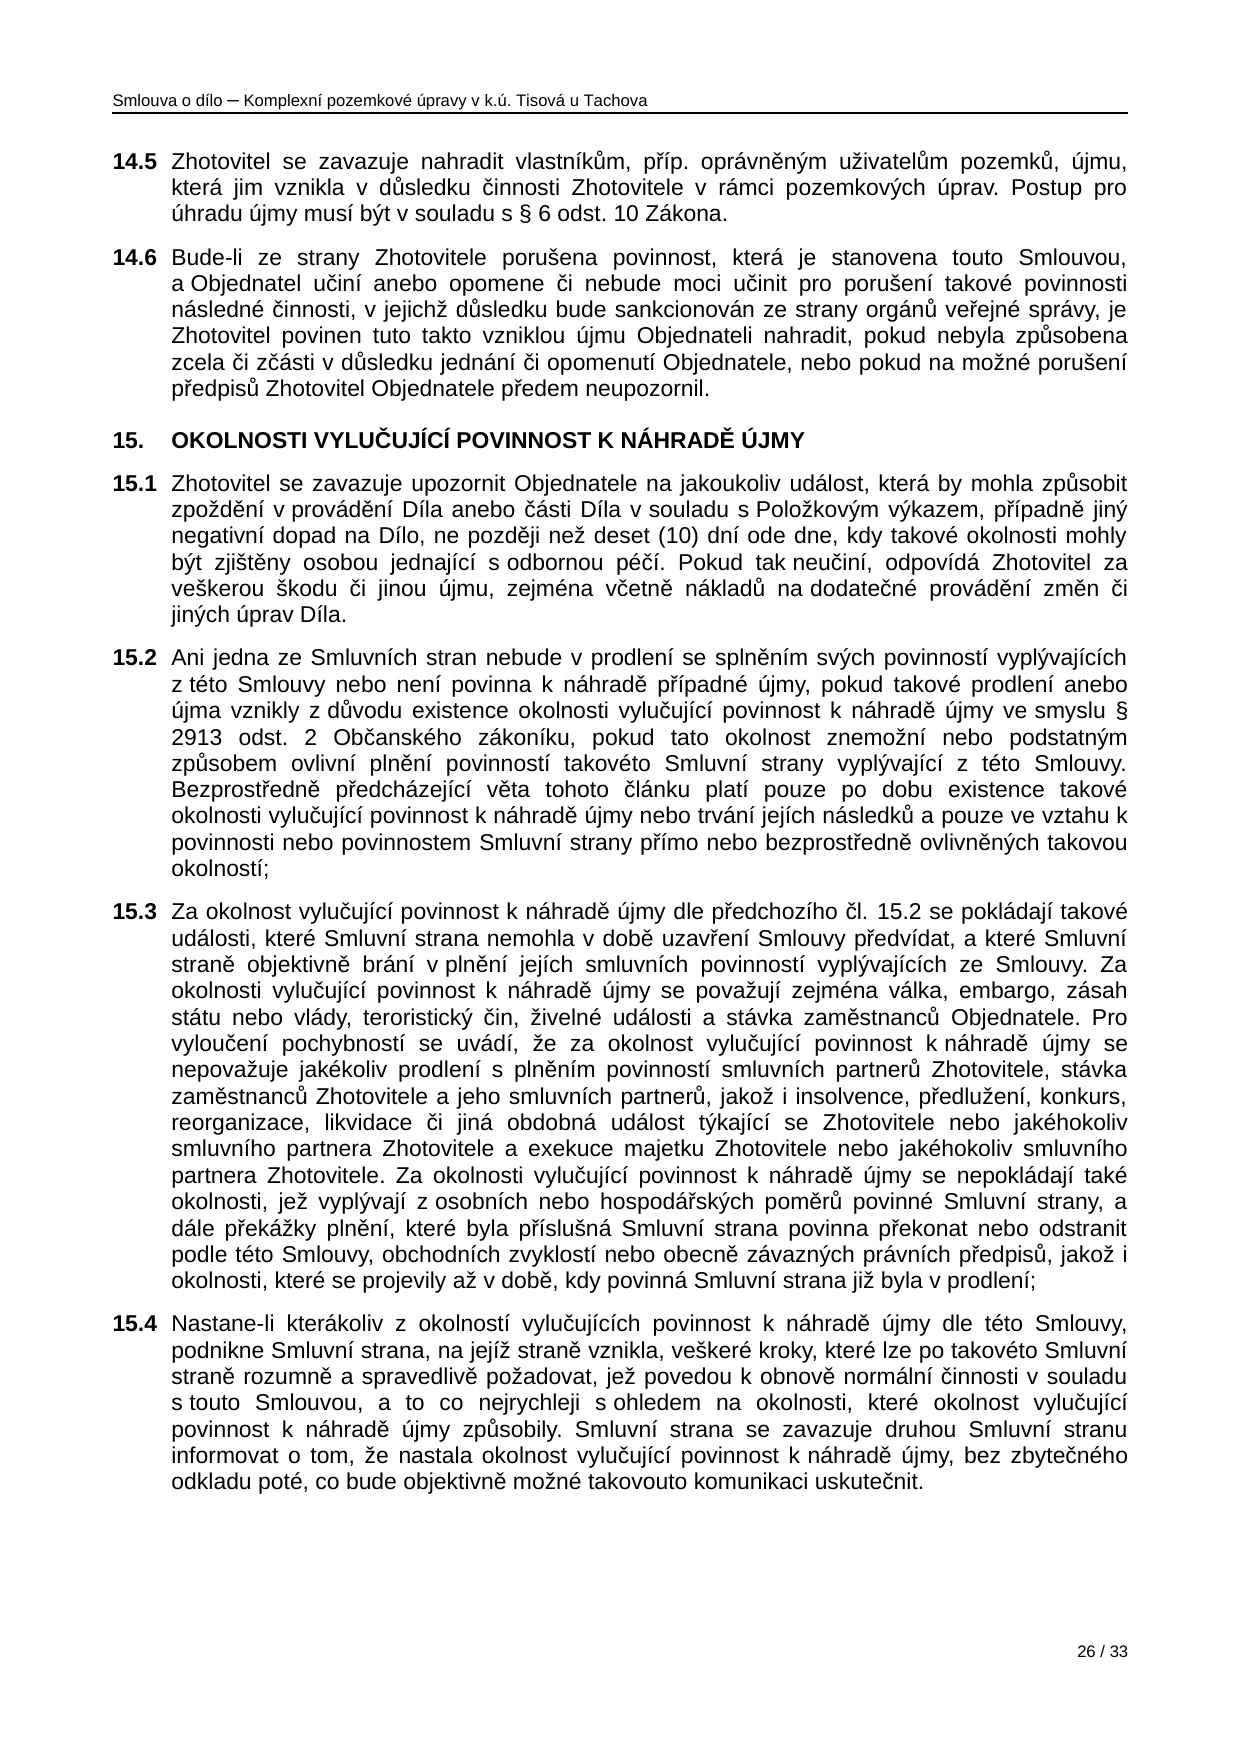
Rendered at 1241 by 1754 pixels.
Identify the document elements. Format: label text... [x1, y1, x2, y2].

text Ani jedna ze Smluvních stran nebude v prodlení se splněním svých povinností vyplývajících z této Smlouvy nebo není povinna k náhradě případné újmy, pokud takové prodlení anebo újma vznikly z důvodu existence okolnosti vylučující povinnost k náhradě újmy ve smyslu § 2913 odst. 2 Občanského zákoníku, pokud tato okolnost znemožní nebo podstatným způsobem ovlivní plnění povinností takovéto Smluvní strany vyplývající z této Smlouvy. Bezprostředně předcházející věta tohoto článku platí pouze po dobu existence takové okolnosti vylučující povinnost k náhradě újmy nebo trvání jejích následků a pouze ve vztahu k povinnosti nebo povinnostem Smluvní strany přímo nebo bezprostředně ovlivněných takovou okolností; [112, 644, 1128, 882]
text Okolnosti vylučující povinnost k náhradě újmy [112, 427, 1128, 453]
text Zhotovitel se zavazuje upozornit Objednatele na jakoukoliv událost, která by mohla způsobit zpoždění v provádění Díla anebo části Díla v souladu s Položkovým výkazem, případně jiný negativní dopad na Dílo, ne později než deset (10) dní ode dne, kdy takové okolnosti mohly být zjištěny osobou jednající s odbornou péčí. Pokud tak neučiní, odpovídá Zhotovitel za veškerou škodu či jinou újmu, zejména včetně nákladů na dodatečné provádění změn či jiných úprav Díla. [112, 469, 1128, 628]
text Nastane-li kterákoliv z okolností vylučujících povinnost k náhradě újmy dle této Smlouvy, podnikne Smluvní strana, na jejíž straně vznikla, veškeré kroky, které lze po takovéto Smluvní straně rozumně a spravedlivě požadovat, jež povedou k obnově normální činnosti v souladu s touto Smlouvou, a to co nejrychleji s ohledem na okolnosti, které okolnost vylučující povinnost k náhradě újmy způsobily. Smluvní strana se zavazuje druhou Smluvní stranu informovat o tom, že nastala okolnost vylučující povinnost k náhradě újmy, bez zbytečného odkladu poté, co bude objektivně možné takovouto komunikaci uskutečnit. [112, 1310, 1128, 1495]
text Za okolnost vylučující povinnost k náhradě újmy dle předchozího čl. 15.2 se pokládají takové události, které Smluvní strana nemohla v době uzavření Smlouvy předvídat, a které Smluvní straně objektivně brání v plnění jejích smluvních povinností vyplývajících ze Smlouvy. Za okolnosti vylučující povinnost k náhradě újmy se považují zejména válka, embargo, zásah státu nebo vlády, teroristický čin, živelné události a stávka zaměstnanců Objednatele. Pro vyloučení pochybností se uvádí, že za okolnost vylučující povinnost k náhradě újmy se nepovažuje jakékoliv prodlení s plněním povinností smluvních partnerů Zhotovitele, stávka zaměstnanců Zhotovitele a jeho smluvních partnerů, jakož i insolvence, předlužení, konkurs, reorganizace, likvidace či jiná obdobná událost týkající se Zhotovitele nebo jakéhokoliv smluvního partnera Zhotovitele a exekuce majetku Zhotovitele nebo jakéhokoliv smluvního partnera Zhotovitele. Za okolnosti vylučující povinnost k náhradě újmy se nepokládají také okolnosti, jež vyplývají z osobních nebo hospodářských poměrů povinné Smluvní strany, a dále překážky plnění, které byla příslušná Smluvní strana povinna překonat nebo odstranit podle této Smlouvy, obchodních zvyklostí nebo obecně závazných právních předpisů, jakož i okolnosti, které se projevily až v době, kdy povinná Smluvní strana již byla v prodlení; [112, 898, 1128, 1293]
text Zhotovitel se zavazuje nahradit vlastníkům, příp. oprávněným uživatelům pozemků, újmu, která jim vznikla v důsledku činnosti Zhotovitele v rámci pozemkových úprav. Postup pro úhradu újmy musí být v souladu s § 6 odst. 10 Zákona. [112, 148, 1128, 227]
text Bude-li ze strany Zhotovitele porušena povinnost, která je stanovena touto Smlouvou, a Objednatel učiní anebo opomene či nebude moci učinit pro porušení takové povinnosti následné činnosti, v jejichž důsledku bude sankcionován ze strany orgánů veřejné správy, je Zhotovitel povinen tuto takto vzniklou újmu Objednateli nahradit, pokud nebyla způsobena zcela či zčásti v důsledku jednání či opomenutí Objednatele, nebo pokud na možné porušení předpisů Zhotovitel Objednatele předem neupozornil. [112, 243, 1128, 402]
